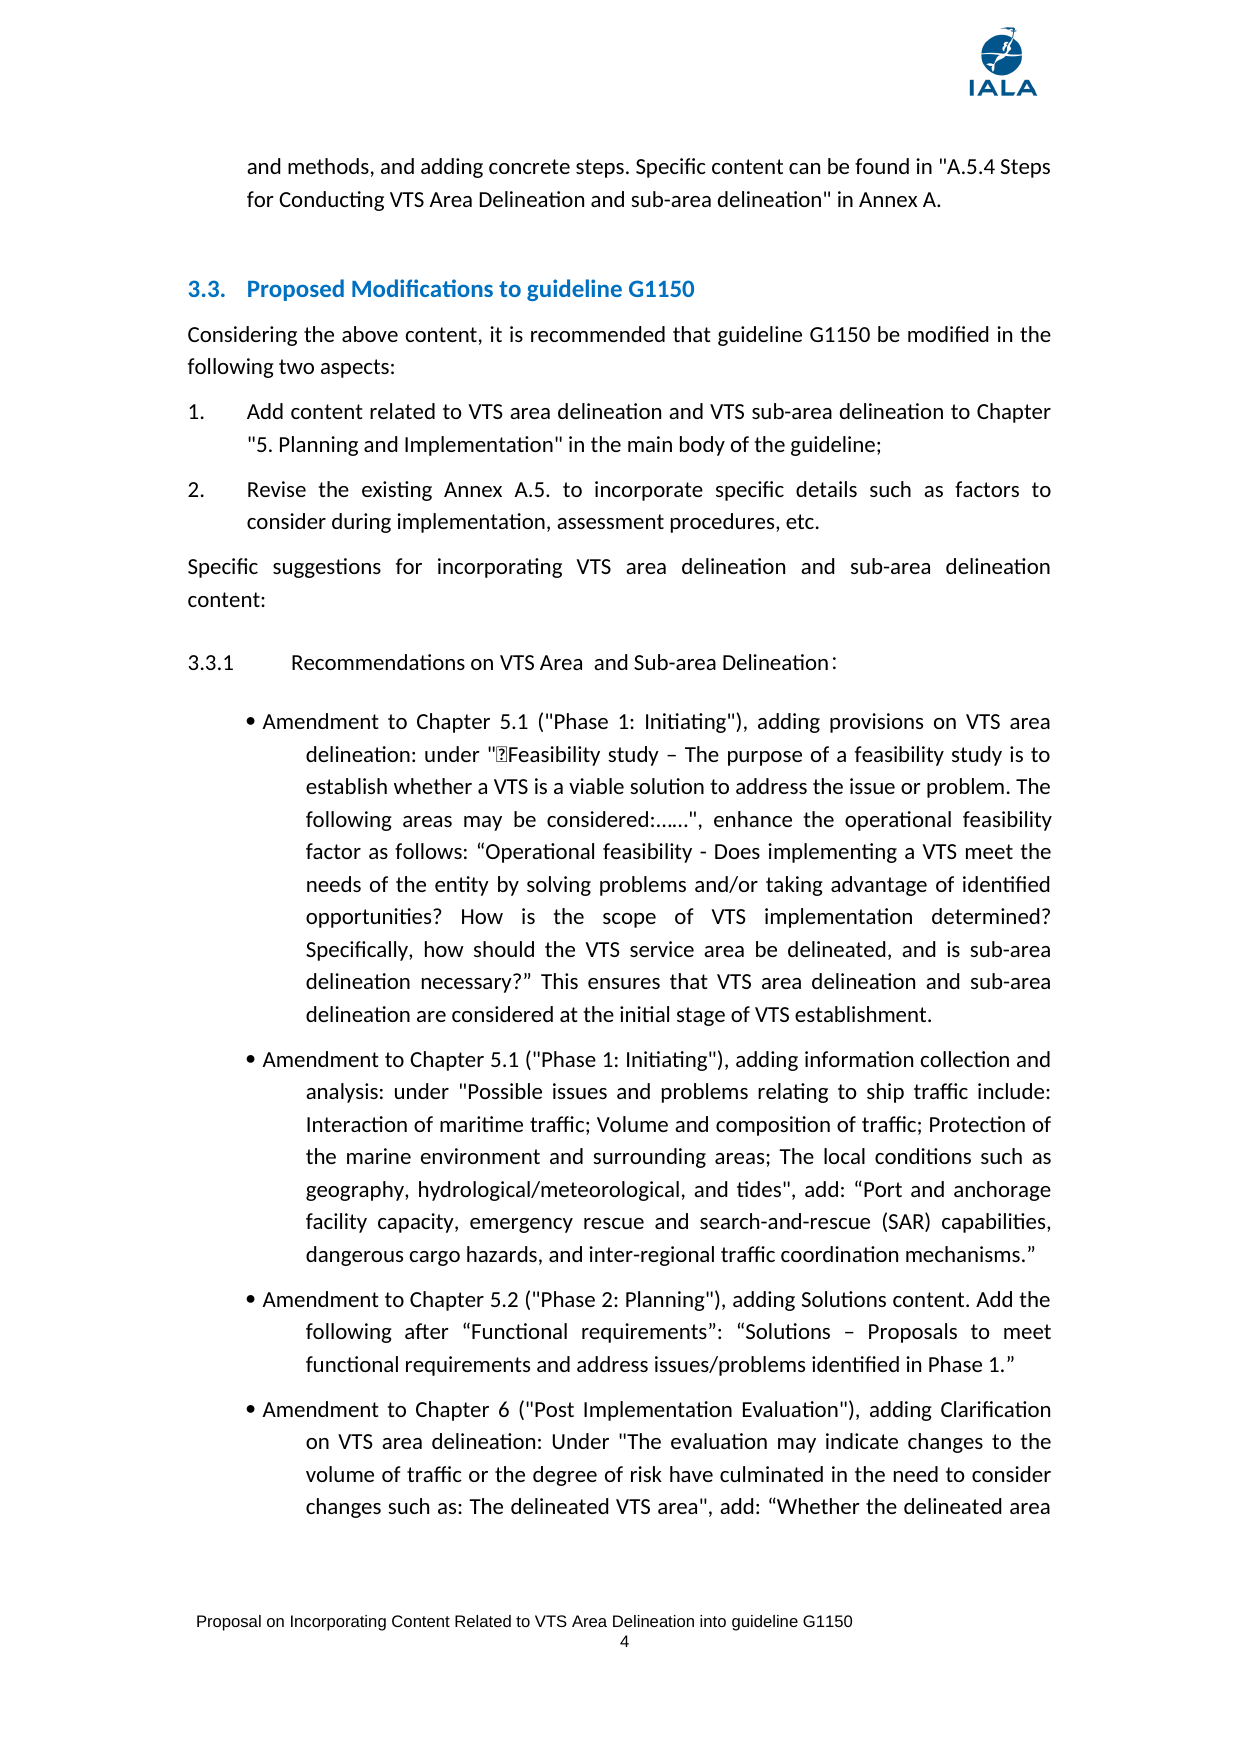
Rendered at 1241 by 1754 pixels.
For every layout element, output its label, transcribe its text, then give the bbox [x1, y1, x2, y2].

text Amendment to Chapter 5.1 ("Phase 1: Initiating"), adding provisions on VTS area delineation: under "Feasibility study – The purpose of a feasibility study is to establish whether a VTS is a viable solution to address the issue or problem. The following areas may be considered:……", enhance the operational feasibility factor as follows: “Operational feasibility - Does implementing a VTS meet the needs of the entity by solving problems and/or taking advantage of identified opportunities? How is the scope of VTS implementation determined? Specifically, how should the VTS service area be delineated, and is sub-area delineation necessary?” This ensures that VTS area delineation and sub-area delineation are considered at the initial stage of VTS establishment. [247, 705, 1053, 1030]
list Add content related to VTS area delineation and VTS sub-area delineation to Chapter "5. Planning and Implementation" in the main body of the guideline; [187, 395, 1053, 460]
picture [954, 19, 1049, 111]
text Amendment to Chapter 5.2 ("Phase 2: Planning"), adding Solutions content. Add the following after “Functional requirements”: “Solutions – Proposals to meet functional requirements and address issues/problems identified in Phase 1.” [247, 1282, 1053, 1380]
text Considering the above content, it is recommended that guideline G1150 be modified in the following two aspects: [187, 317, 1053, 382]
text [247, 1392, 1053, 1522]
list Revise the existing Annex A.5. to incorporate specific details such as factors to consider during implementation, assessment procedures, etc. [187, 472, 1053, 537]
text Specific suggestions for incorporating VTS area delineation and sub-area delineation content: [187, 550, 1053, 615]
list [187, 150, 1053, 215]
subtitle Proposed Modifications to guideline G1150 [187, 272, 1053, 305]
text Amendment to Chapter 5.1 ("Phase 1: Initiating"), adding information collection and analysis: under "Possible issues and problems relating to ship traffic include: Interaction of maritime traffic; Volume and composition of traffic; Protection of the marine environment and surrounding areas; The local conditions such as geography, hydrological/meteorological, and tides", add: “Port and anchorage facility capacity, emergency rescue and search-and-rescue (SAR) capabilities, dangerous cargo hazards, and inter-regional traffic coordination mechanisms.” [247, 1042, 1053, 1270]
subtitle Recommendations on VTS Area and Sub-area Delineation： [187, 627, 1053, 692]
